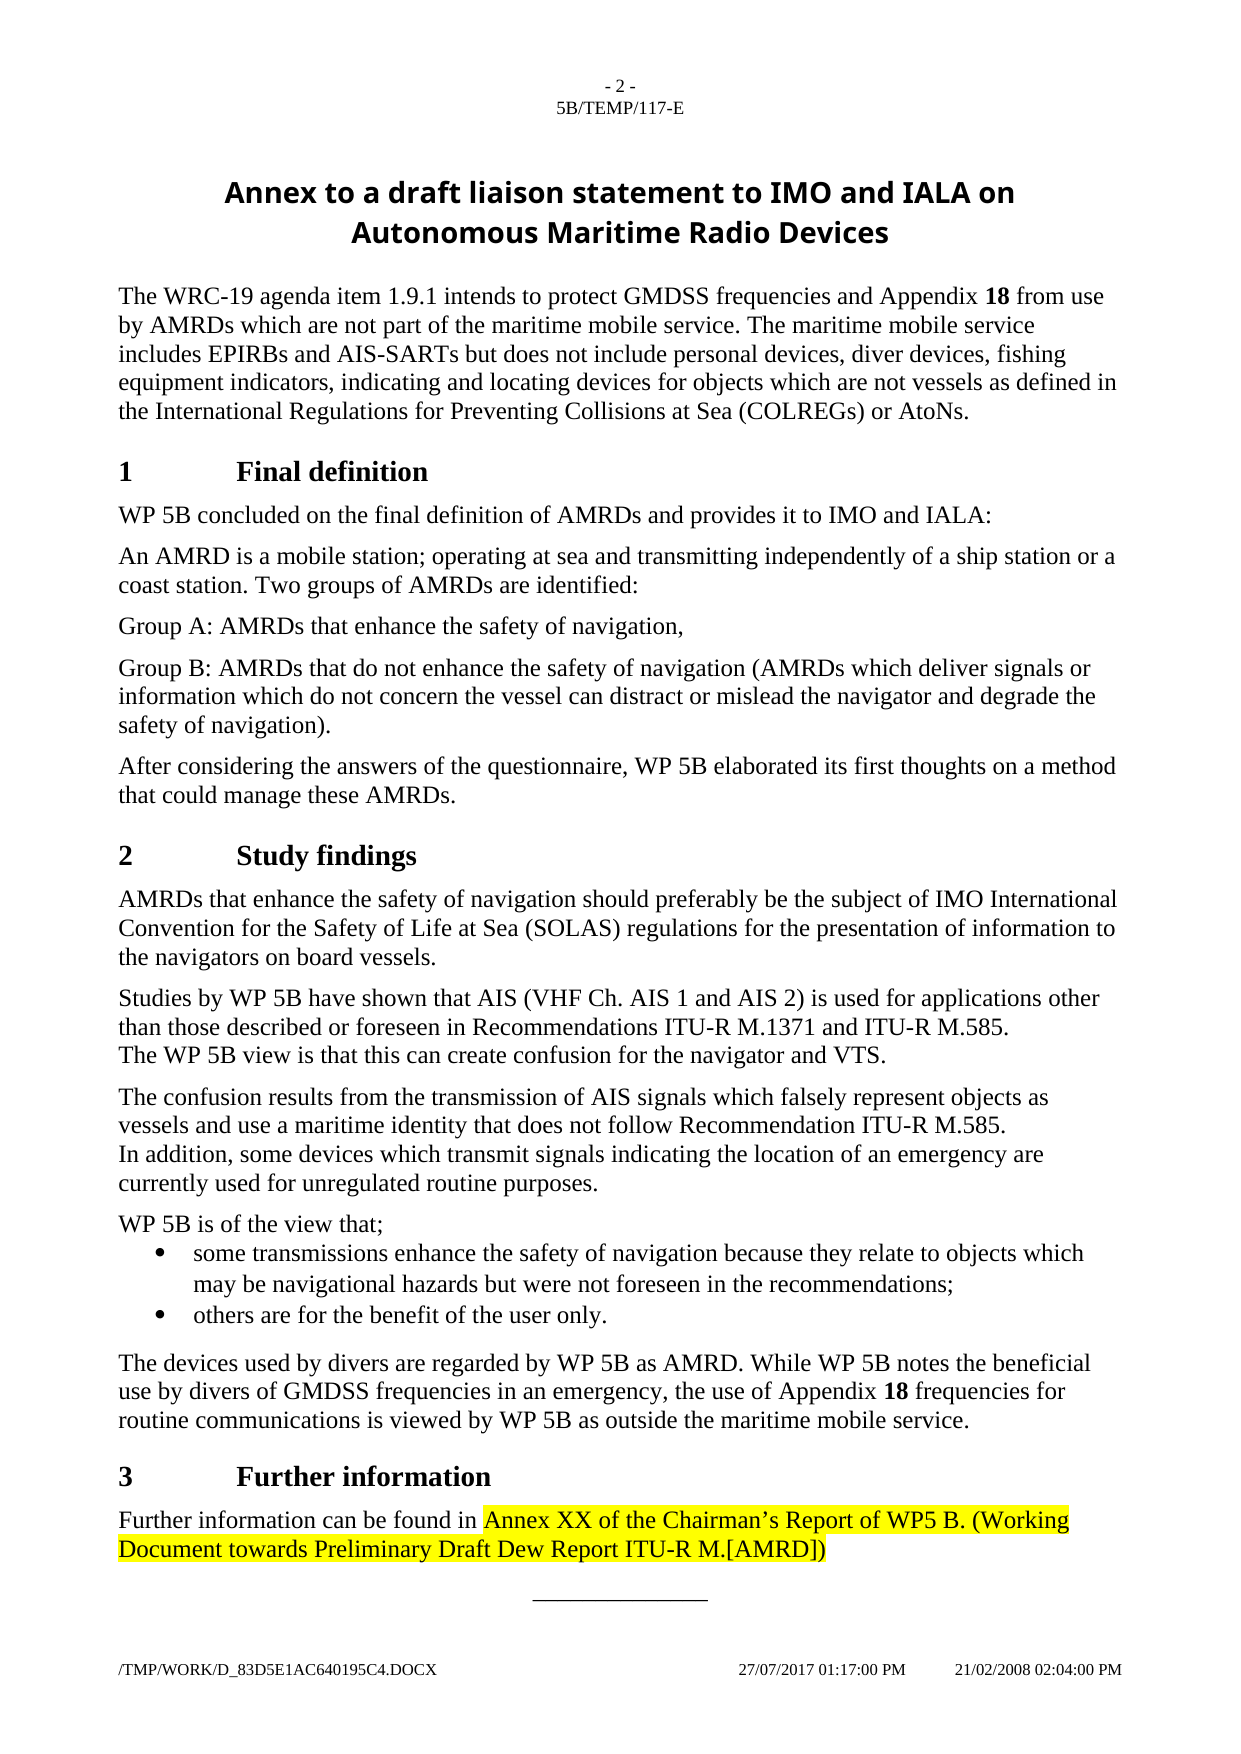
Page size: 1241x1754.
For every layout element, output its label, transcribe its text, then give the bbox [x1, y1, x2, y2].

subtitle 3 Further information [118, 1459, 1122, 1492]
text Group B: AMRDs that do not enhance the safety of navigation (AMRDs which deliver signals or information which do not concern the vessel can distract or mislead the navigator and degrade the safety of navigation). [118, 653, 1122, 739]
text The WRC-19 agenda item 1.9.1 intends to protect GMDSS frequencies and Appendix 18 from use by AMRDs which are not part of the maritime mobile service. The maritime mobile service includes EPIRBs and AIS-SARTs but does not include personal devices, diver devices, fishing equipment indicators, indicating and locating devices for objects which are not vessels as defined in the International Regulations for Preventing Collisions at Sea (COLREGs) or AtoNs. [118, 281, 1122, 425]
list some transmissions enhance the safety of navigation because they relate to objects which may be navigational hazards but were not foreseen in the recommendations; [156, 1238, 1122, 1298]
subtitle 2 Study findings [118, 838, 1122, 872]
text Further information can be found in Annex XX of the Chairman’s Report of WP5 B. (Working Document towards Preliminary Draft Dew Report ITU-R M.[AMRD]) [118, 1505, 483, 1534]
text Group A: AMRDs that enhance the safety of navigation, [118, 611, 1122, 640]
text After considering the answers of the questionnaire, WP 5B elaborated its first thoughts on a method that could manage these AMRDs. [118, 751, 1122, 809]
text Studies by WP 5B have shown that AIS (VHF Ch. AIS 1 and AIS 2) is used for applications other than those described or foreseen in Recommendations ITU-R M.1371 and ITU-R M.585. The WP 5B view is that this can create confusion for the navigator and VTS. [118, 983, 1122, 1069]
text The confusion results from the transmission of AIS signals which falsely represent objects as vessels and use a maritime identity that does not follow Recommendation ITU-R M.585. In addition, some devices which transmit signals indicating the location of an emergency are currently used for unregulated routine purposes. [118, 1082, 1122, 1197]
text WP 5B concluded on the final definition of AMRDs and provides it to IMO and IALA: [118, 500, 1122, 529]
text ______________ [118, 1575, 1122, 1604]
title Annex to a draft liaison statement to IMO and IALA on Autonomous Maritime Radio Devices [118, 173, 1122, 252]
text The devices used by divers are regarded by WP 5B as AMRD. While WP 5B notes the beneficial use by divers of GMDSS frequencies in an emergency, the use of Appendix 18 frequencies for routine communications is viewed by WP 5B as outside the maritime mobile service. [118, 1348, 1122, 1434]
subtitle 1 Final definition [118, 454, 1122, 488]
text An AMRD is a mobile station; operating at sea and transmitting independently of a ship station or a coast station. Two groups of AMRDs are identified: [118, 541, 1122, 599]
text Further information can be found in Annex XX of the Chairman’s Report of WP5 B. (Working Document towards Preliminary Draft Dew Report ITU-R M.[AMRD]) [826, 1505, 1122, 1562]
text AMRDs that enhance the safety of navigation should preferably be the subject of IMO International Convention for the Safety of Life at Sea (SOLAS) regulations for the presentation of information to the navigators on board vessels. [118, 884, 1122, 970]
text WP 5B is of the view that; [118, 1209, 1122, 1238]
list others are for the benefit of the user only. [156, 1300, 1122, 1329]
